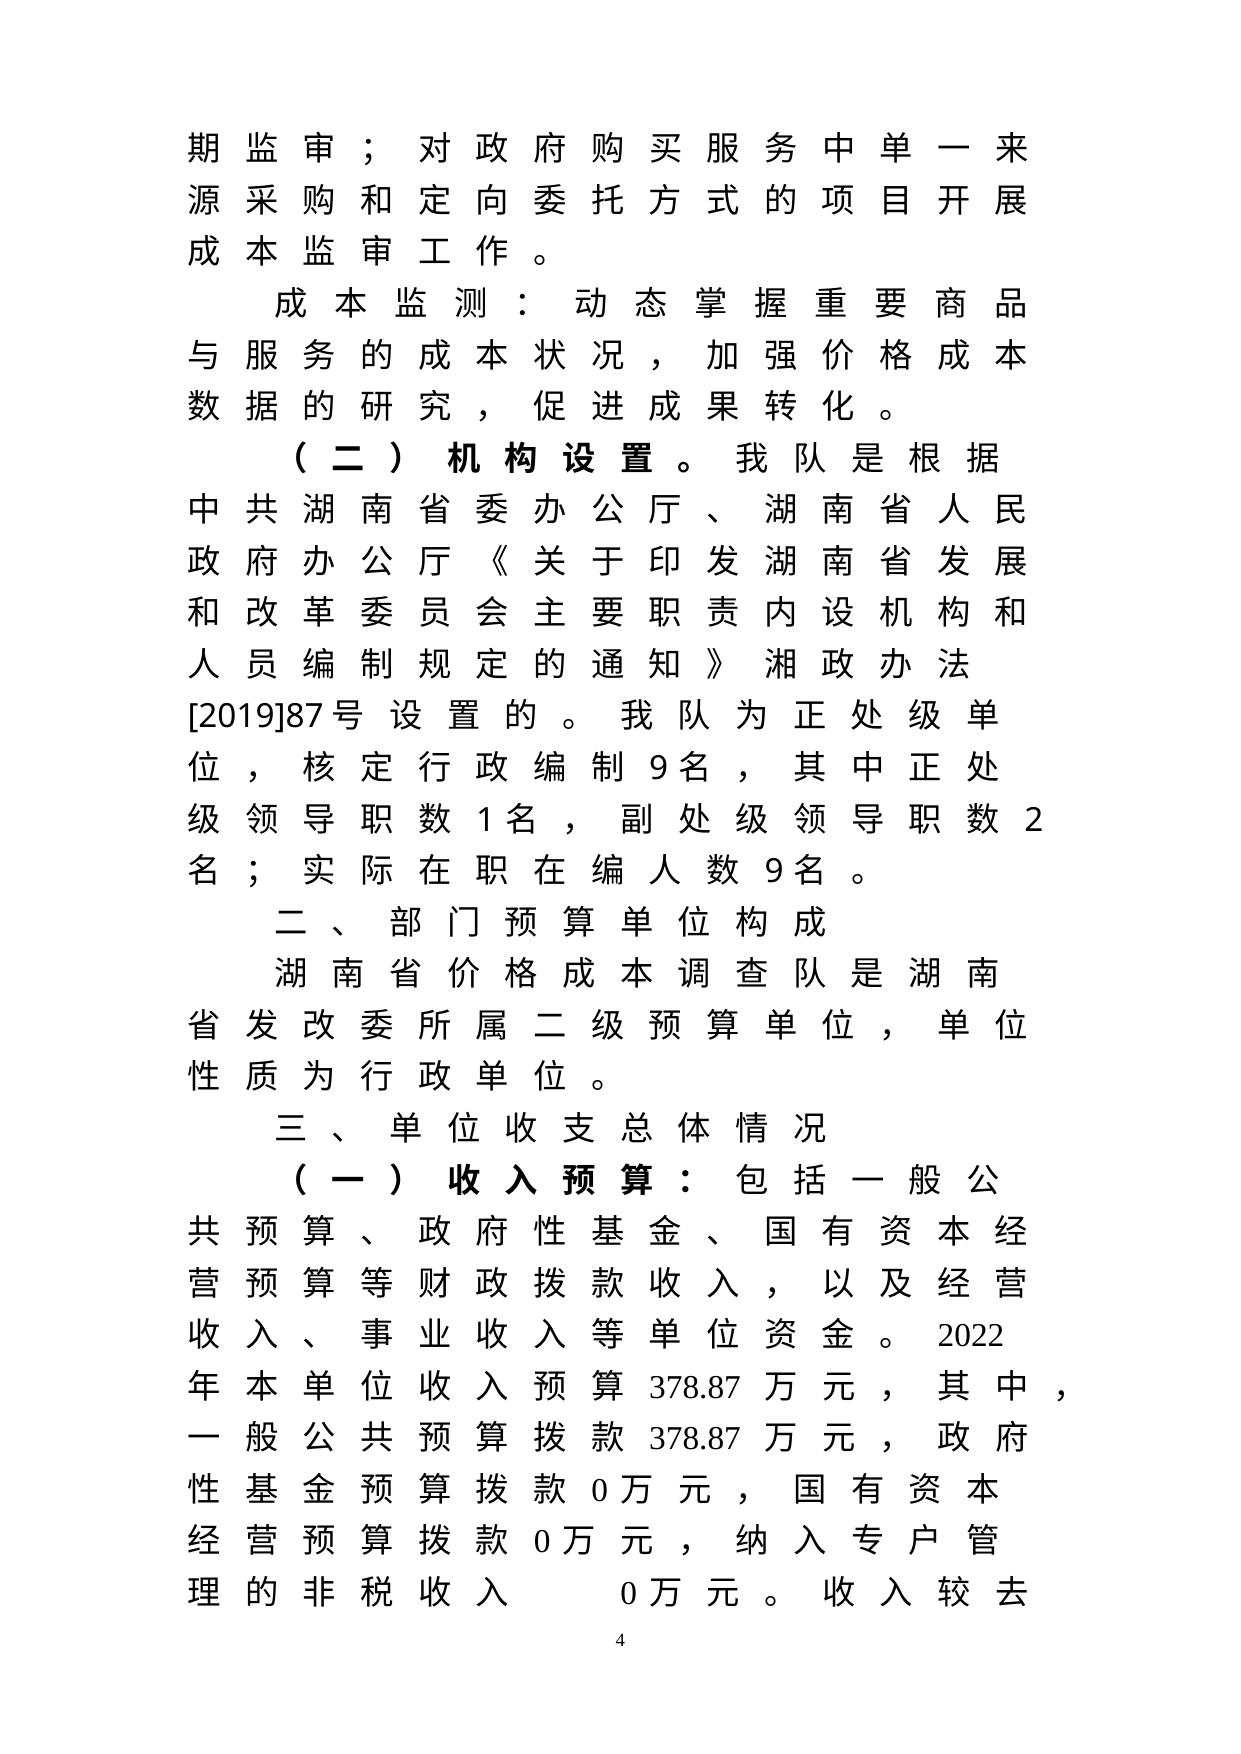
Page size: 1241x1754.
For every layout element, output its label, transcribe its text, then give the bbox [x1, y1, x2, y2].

text 二、部门预算单位构成 [187, 894, 1053, 945]
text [187, 120, 1053, 275]
text （二）机构设置。我队是根据中共湖南省委办公厅、湖南省人民政府办公厅《关于印发湖南省发展和改革委员会主要职责内设机构和人员编制规定的通知》湘政办法[2019]87号设置的。我队为正处级单位，核定行政编制9名，其中正处级领导职数1名，副处级领导职数2名；实际在职在编人数9名。 [187, 430, 1053, 894]
text 成本监测：动态掌握重要商品与服务的成本状况，加强价格成本数据的研究，促进成果转化。 [187, 275, 1053, 430]
text 三、单位收支总体情况 [187, 1100, 1053, 1152]
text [187, 1152, 1053, 1616]
text 湖南省价格成本调查队是湖南省发改委所属二级预算单位，单位性质为行政单位。 [187, 945, 1053, 1100]
